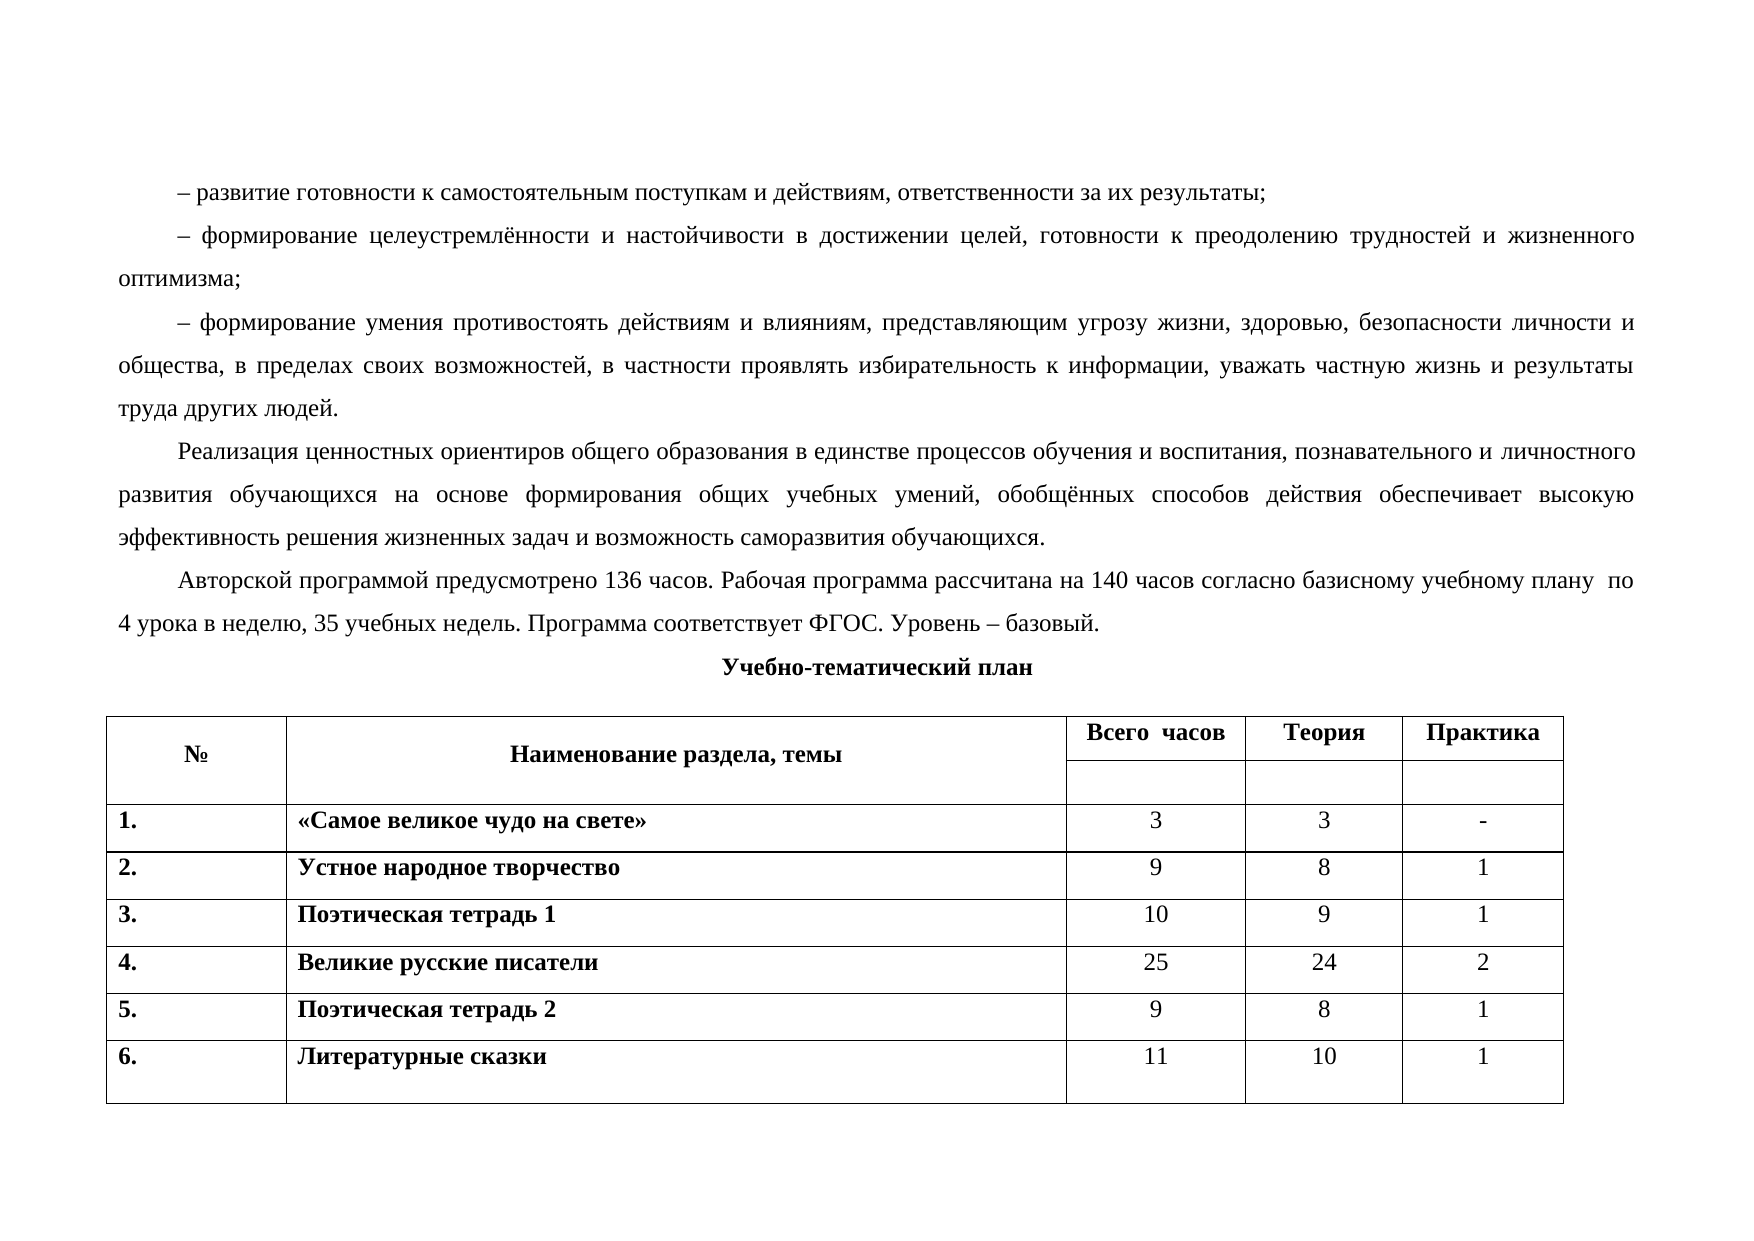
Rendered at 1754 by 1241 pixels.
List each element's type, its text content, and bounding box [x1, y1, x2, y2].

table_cell [1067, 761, 1245, 804]
table_header Теория [1246, 717, 1402, 760]
text – формирование целеустремлённости и настойчивости в достижении целей, готовности к преодолению трудностей и жизненного оптимизма; [118, 220, 1636, 292]
table_cell [107, 853, 286, 898]
table_cell 3 [1067, 805, 1245, 851]
table_cell «Самое великое чудо на свете» [287, 805, 1066, 851]
table_header Наименование раздела, темы [287, 717, 1066, 804]
table_cell Поэтическая тетрадь 1 [287, 900, 1066, 946]
table_cell 9 [1067, 853, 1245, 898]
table_cell [107, 947, 286, 993]
table_cell 11 [1067, 1041, 1245, 1103]
table_cell Устное народное творчество [287, 853, 1066, 898]
table_cell 9 [1246, 900, 1402, 946]
table_cell 10 [1067, 900, 1245, 946]
table_cell [1246, 761, 1402, 804]
table_cell 2 [1403, 947, 1563, 993]
table_cell 1 [1403, 1041, 1563, 1103]
text – формирование умения противостоять действиям и влияниям, представляющим угрозу жизни, здоровью, безопасности личности и общества, в пределах своих возможностей, в частности проявлять избирательность к информации, уважать частную жизнь и результаты труда других людей. [118, 307, 1636, 422]
table_cell 3 [1246, 805, 1402, 851]
table_cell [1403, 761, 1563, 804]
text Авторской программой предусмотрено 136 часов. Рабочая программа рассчитана на 140 часов согласно базисному учебному плану по 4 урока в неделю, 35 учебных недель. Программа соответствует ФГОС. Уровень – базовый. [118, 565, 1636, 637]
table_cell 8 [1246, 994, 1402, 1040]
table_cell [107, 805, 286, 851]
table_cell Литературные сказки [287, 1041, 1066, 1103]
table_cell 24 [1246, 947, 1402, 993]
table_cell 9 [1067, 994, 1245, 1040]
table_cell 8 [1246, 853, 1402, 898]
table_cell 1 [1403, 994, 1563, 1040]
table_cell 1 [1403, 900, 1563, 946]
table_cell Великие русские писатели [287, 947, 1066, 993]
table_cell [107, 994, 286, 1040]
table_header Всего часов [1067, 717, 1245, 760]
table_cell - [1403, 805, 1563, 851]
table_cell Поэтическая тетрадь 2 [287, 994, 1066, 1040]
table_cell [107, 900, 286, 946]
table_cell 10 [1246, 1041, 1402, 1103]
table_cell 6. [107, 1041, 286, 1103]
table_cell 25 [1067, 947, 1245, 993]
table_header № [107, 717, 286, 804]
table_cell 1 [1403, 853, 1563, 898]
text Реализация ценностных ориентиров общего образования в единстве процессов обучения и воспитания, познавательного и личностного развития обучающихся на основе формирования общих учебных умений, обобщённых способов действия обеспечивает высокую эффективность решения жизненных задач и возможность саморазвития обучающихся. [118, 436, 1636, 551]
text – развитие готовности к самостоятельным поступкам и действиям, ответственности за их результаты; [118, 177, 1636, 206]
table_header Практика [1403, 717, 1563, 760]
text Учебно-тематический план [118, 652, 1636, 680]
